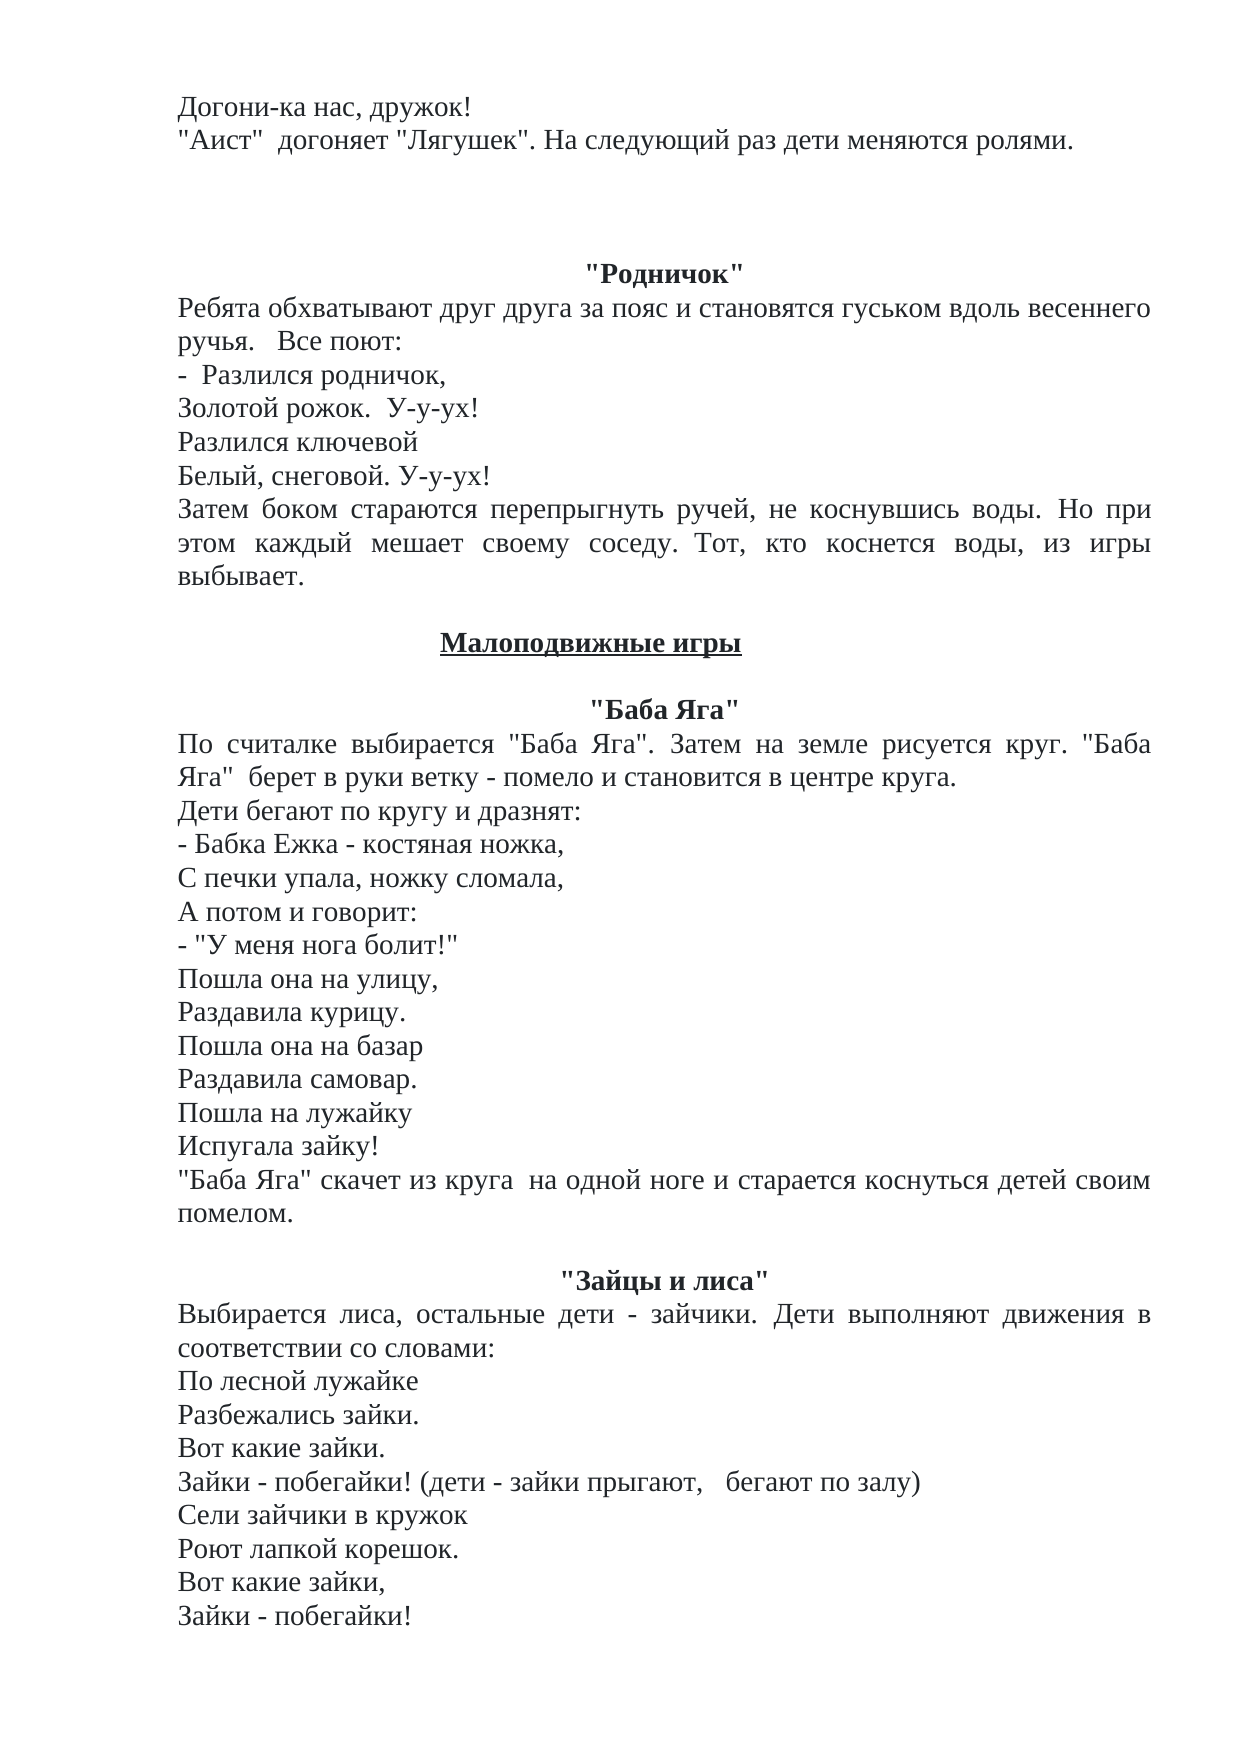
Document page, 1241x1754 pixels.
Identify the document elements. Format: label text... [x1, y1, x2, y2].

text "Родничок" [177, 256, 1152, 290]
text - "У меня нога болит!" [177, 927, 1152, 961]
text Пошла она на улицу, [177, 961, 1152, 994]
text По считалке выбирается "Баба Яга". Затем на земле рисуется круг. "Баба Яга" берет в руки ветку - помело и становится в центре круга. [177, 726, 1152, 793]
text - Разлился родничок, [177, 357, 1152, 391]
text А потом и говорит: [177, 894, 1152, 927]
text С печки упала, ножку сломала, [177, 860, 1152, 894]
text Догони-ка нас, дружок! [177, 89, 1152, 122]
text Раздавила курицу. [177, 994, 1152, 1028]
text Сели зайчики в кружок [177, 1497, 1152, 1531]
text Испугала зайку! [177, 1128, 1152, 1162]
text "Баба Яга" [177, 692, 1152, 726]
text Зайки - побегайки! (дети - зайки прыгают, бегают по залу) [177, 1464, 1152, 1497]
text Пошла она на базар [177, 1028, 1152, 1061]
text Белый, снеговой. У-у-ух! [177, 458, 1152, 491]
text Золотой рожок. У-у-ух! [177, 391, 1152, 424]
text Вот какие зайки, [177, 1564, 1152, 1598]
text Затем боком стараются перепрыгнуть ручей, не коснувшись воды. Но при этом каждый мешает своему соседу. Тот, кто коснется воды, из игры выбывает. [177, 491, 1152, 592]
text Малоподвижные игры [177, 625, 1152, 659]
text "Аист" догоняет "Лягушек". На следующий раз дети меняются ролями. [177, 122, 1152, 156]
text Зайки - побегайки! [177, 1598, 1152, 1632]
text Пошла на лужайку [177, 1095, 1152, 1128]
text "Зайцы и лиса" [177, 1263, 1152, 1296]
text - Бабка Ежка - костяная ножка, [177, 827, 1152, 860]
text Разбежались зайки. [177, 1397, 1152, 1430]
text По лесной лужайке [177, 1363, 1152, 1397]
text Ребята обхватывают друг друга за пояс и становятся гуськом вдоль весеннего ручья. Все поют: [177, 290, 1152, 357]
text Вот какие зайки. [177, 1430, 1152, 1464]
text "Баба Яга" скачет из круга на одной ноге и старается коснуться детей своим помелом. [177, 1162, 1152, 1229]
text Разлился ключевой [177, 424, 1152, 458]
text Раздавила самовар. [177, 1061, 1152, 1095]
text Дети бегают по кругу и дразнят: [177, 793, 1152, 827]
text Роют лапкой корешок. [177, 1531, 1152, 1564]
text Выбирается лиса, остальные дети - зайчики. Дети выполняют движения в соответствии со словами: [177, 1296, 1152, 1363]
